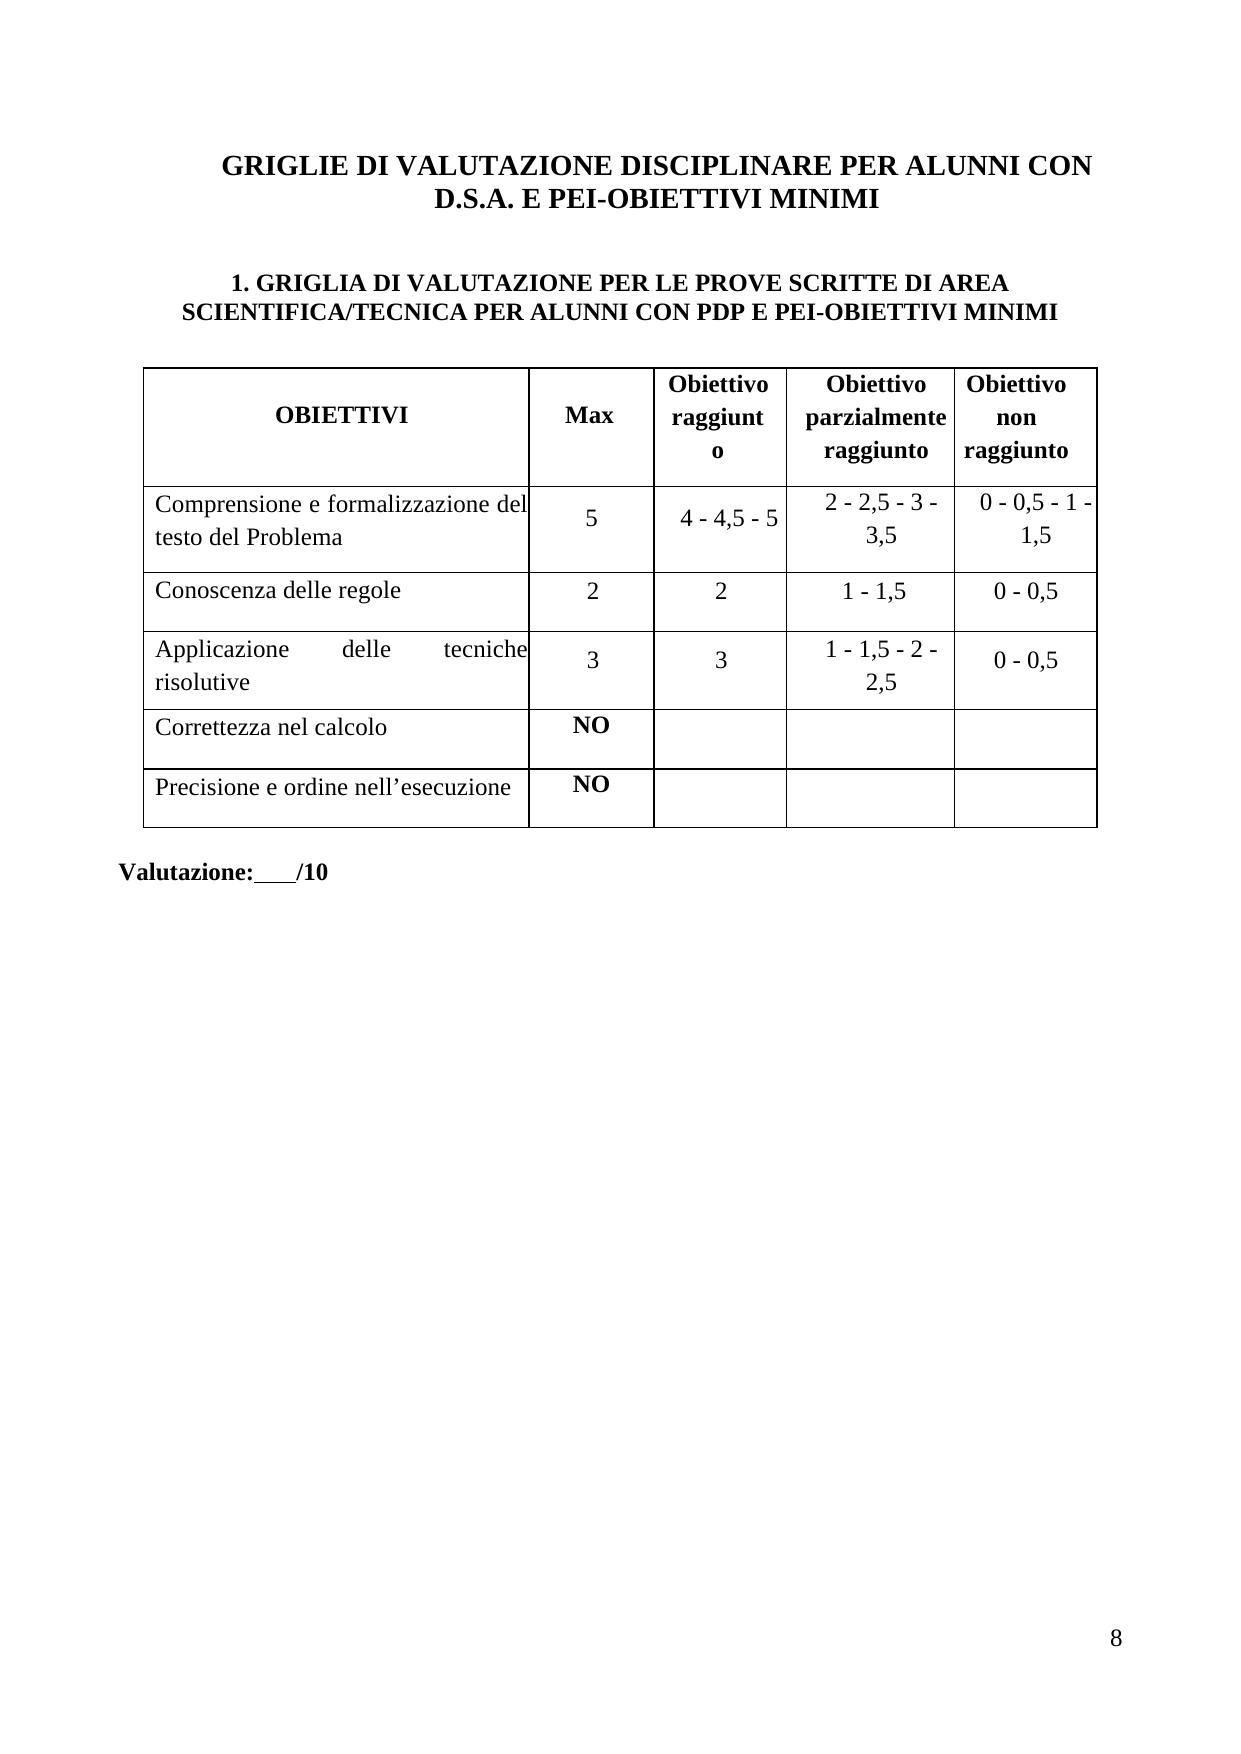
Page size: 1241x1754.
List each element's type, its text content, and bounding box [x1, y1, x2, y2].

table_cell 3 [530, 632, 653, 709]
table_cell [655, 710, 786, 768]
table_cell [955, 710, 1096, 768]
table_cell [655, 770, 786, 827]
table_cell 2 [530, 573, 653, 631]
table_cell 2 [655, 573, 786, 631]
table_cell [530, 739, 653, 768]
table_cell [955, 770, 1096, 827]
table_cell [787, 770, 954, 827]
table_cell [787, 710, 954, 768]
table_cell 2 - 2,5 - 3 - 3,5 [787, 487, 954, 572]
table_cell Correttezza nel calcolo [144, 710, 528, 768]
table_cell Applicazione delle tecniche risolutive [144, 632, 528, 709]
table_cell [530, 798, 653, 827]
text Valutazione: /10 [118, 857, 1122, 886]
table_header OBIETTIVI [144, 369, 528, 486]
table_cell 1 - 1,5 [787, 573, 954, 631]
table_cell 0 - 0,5 [955, 573, 1096, 631]
table_cell Comprensione e formalizzazione del testo del Problema [144, 487, 528, 572]
table_cell Conoscenza delle regole [144, 573, 528, 631]
table_cell 5 [530, 487, 653, 572]
table_cell NO [530, 710, 653, 739]
table_cell Precisione e ordine nell’esecuzione [144, 770, 528, 827]
table_cell 4 - 4,5 - 5 [655, 487, 786, 572]
table_header Obiettivo non raggiunto [955, 369, 1096, 486]
subtitle 1. GRIGLIA DI VALUTAZIONE PER LE PROVE SCRITTE DI AREA SCIENTIFICA/TECNICA PER ALUNNI CON PDP E PEI-OBIETTIVI MINIMI [118, 268, 1122, 326]
table_cell 1 - 1,5 - 2 - 2,5 [787, 632, 954, 709]
subtitle GRIGLIE DI VALUTAZIONE DISCIPLINARE PER ALUNNI CON D.S.A. E PEI-OBIETTIVI MINIMI [192, 148, 1122, 215]
table_cell 0 - 0,5 - 1 -1,5 [955, 487, 1096, 572]
table_cell 0 - 0,5 [955, 632, 1096, 709]
table_cell 3 [655, 632, 786, 709]
table_header Obiettivo raggiunto [655, 369, 786, 486]
table_cell NO [530, 770, 653, 798]
table_header Obiettivo parzialmente raggiunto [787, 369, 954, 486]
table_header Max [530, 369, 653, 486]
